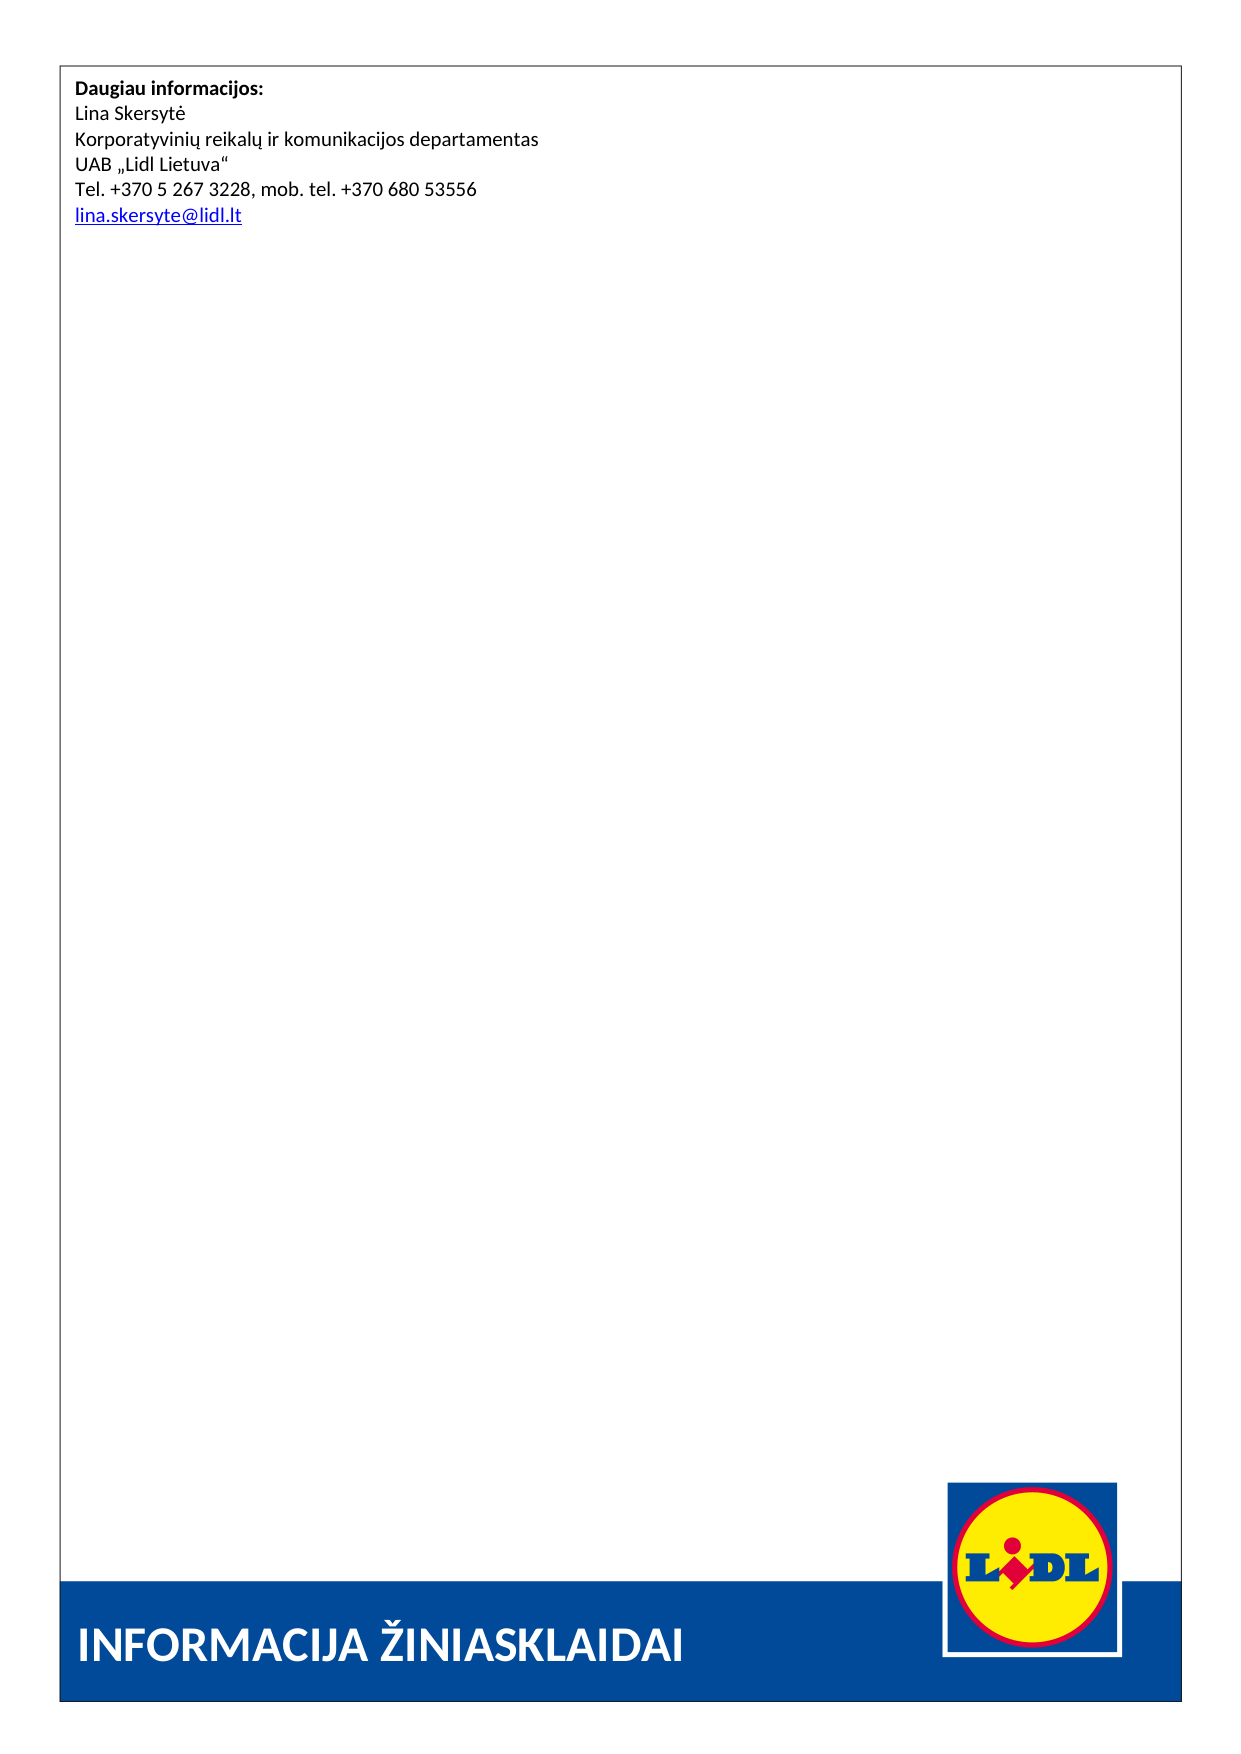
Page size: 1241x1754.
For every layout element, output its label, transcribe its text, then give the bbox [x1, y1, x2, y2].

text Daugiau informacijos: Lina Skersytė Korporatyvinių reikalų ir komunikacijos departamentas UAB „Lidl Lietuva“ Tel. +370 5 267 3228, mob. tel. +370 680 53556 lina.skersyte@lidl.lt [75, 75, 1165, 227]
picture [0, 6, 1241, 1754]
